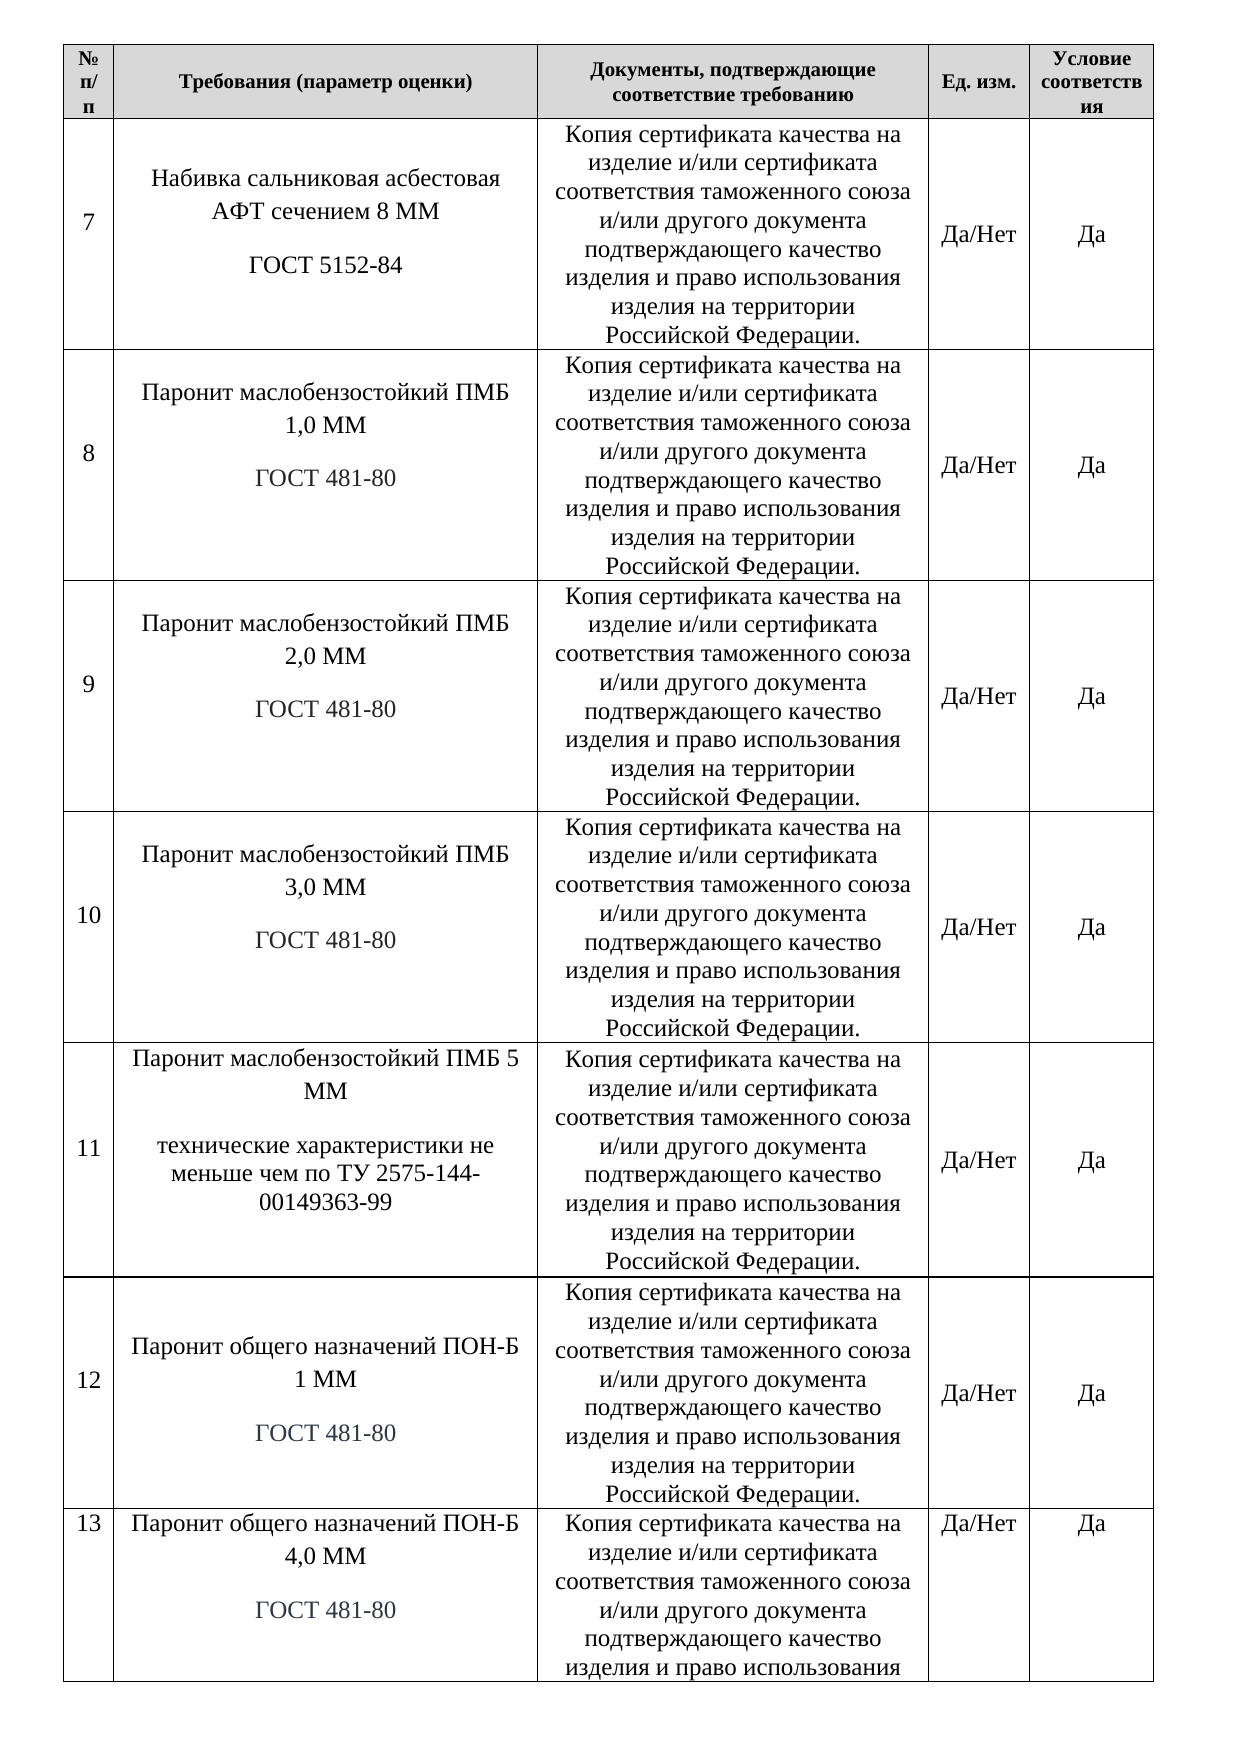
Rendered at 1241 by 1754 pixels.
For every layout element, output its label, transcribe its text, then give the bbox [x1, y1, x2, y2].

table_cell Да/Нет [929, 119, 1029, 349]
table_cell Да [1030, 1278, 1153, 1507]
table_cell 8 [64, 350, 113, 580]
table_cell 9 [64, 581, 113, 811]
table_cell 7 [64, 119, 113, 349]
table_header Документы, подтверждающие соответствие требованию [538, 45, 928, 118]
table_cell 13 [64, 1509, 113, 1681]
table_cell Паронит маслобензостойкий ПМБ 3,0 ММ ГОСТ 481-80 [114, 812, 537, 1042]
table_cell Да [1030, 1043, 1153, 1276]
table_cell Да/Нет [929, 1043, 1029, 1276]
table_header Ед. изм. [929, 45, 1029, 118]
table_cell Да/Нет [929, 1509, 1029, 1681]
table_cell Да/Нет [929, 581, 1029, 811]
table_cell Паронит маслобензостойкий ПМБ 1,0 ММ ГОСТ 481-80 [114, 350, 537, 580]
table_cell Паронит маслобензостойкий ПМБ 2,0 ММ ГОСТ 481-80 [114, 581, 537, 811]
table_cell 10 [64, 812, 113, 1042]
table_cell Паронит маслобензостойкий ПМБ 5 ММ технические характеристики не меньше чем по ТУ 2575-144-00149363-99 [114, 1043, 537, 1276]
table_cell Да [1030, 581, 1153, 811]
table_cell Да/Нет [929, 1278, 1029, 1507]
table_header № п/п [64, 45, 113, 118]
table_cell Да/Нет [929, 812, 1029, 1042]
table_cell 11 [64, 1043, 113, 1276]
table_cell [538, 1509, 928, 1681]
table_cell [538, 119, 928, 349]
table_cell Набивка сальниковая асбестовая АФТ сечением 8 ММ ГОСТ 5152-84 [114, 119, 537, 349]
table_header Условие соответствия [1030, 45, 1153, 118]
table_cell Да [1030, 812, 1153, 1042]
table_cell Да [1030, 1509, 1153, 1681]
table_cell Да/Нет [929, 350, 1029, 580]
table_cell Да [1030, 350, 1153, 580]
table_cell Да [1030, 119, 1153, 349]
table_cell 12 [64, 1278, 113, 1507]
table_header Требования (параметр оценки) [114, 45, 537, 118]
table_cell Паронит общего назначений ПОН-Б 1 ММ ГОСТ 481-80 [114, 1278, 537, 1507]
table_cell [114, 1509, 537, 1681]
